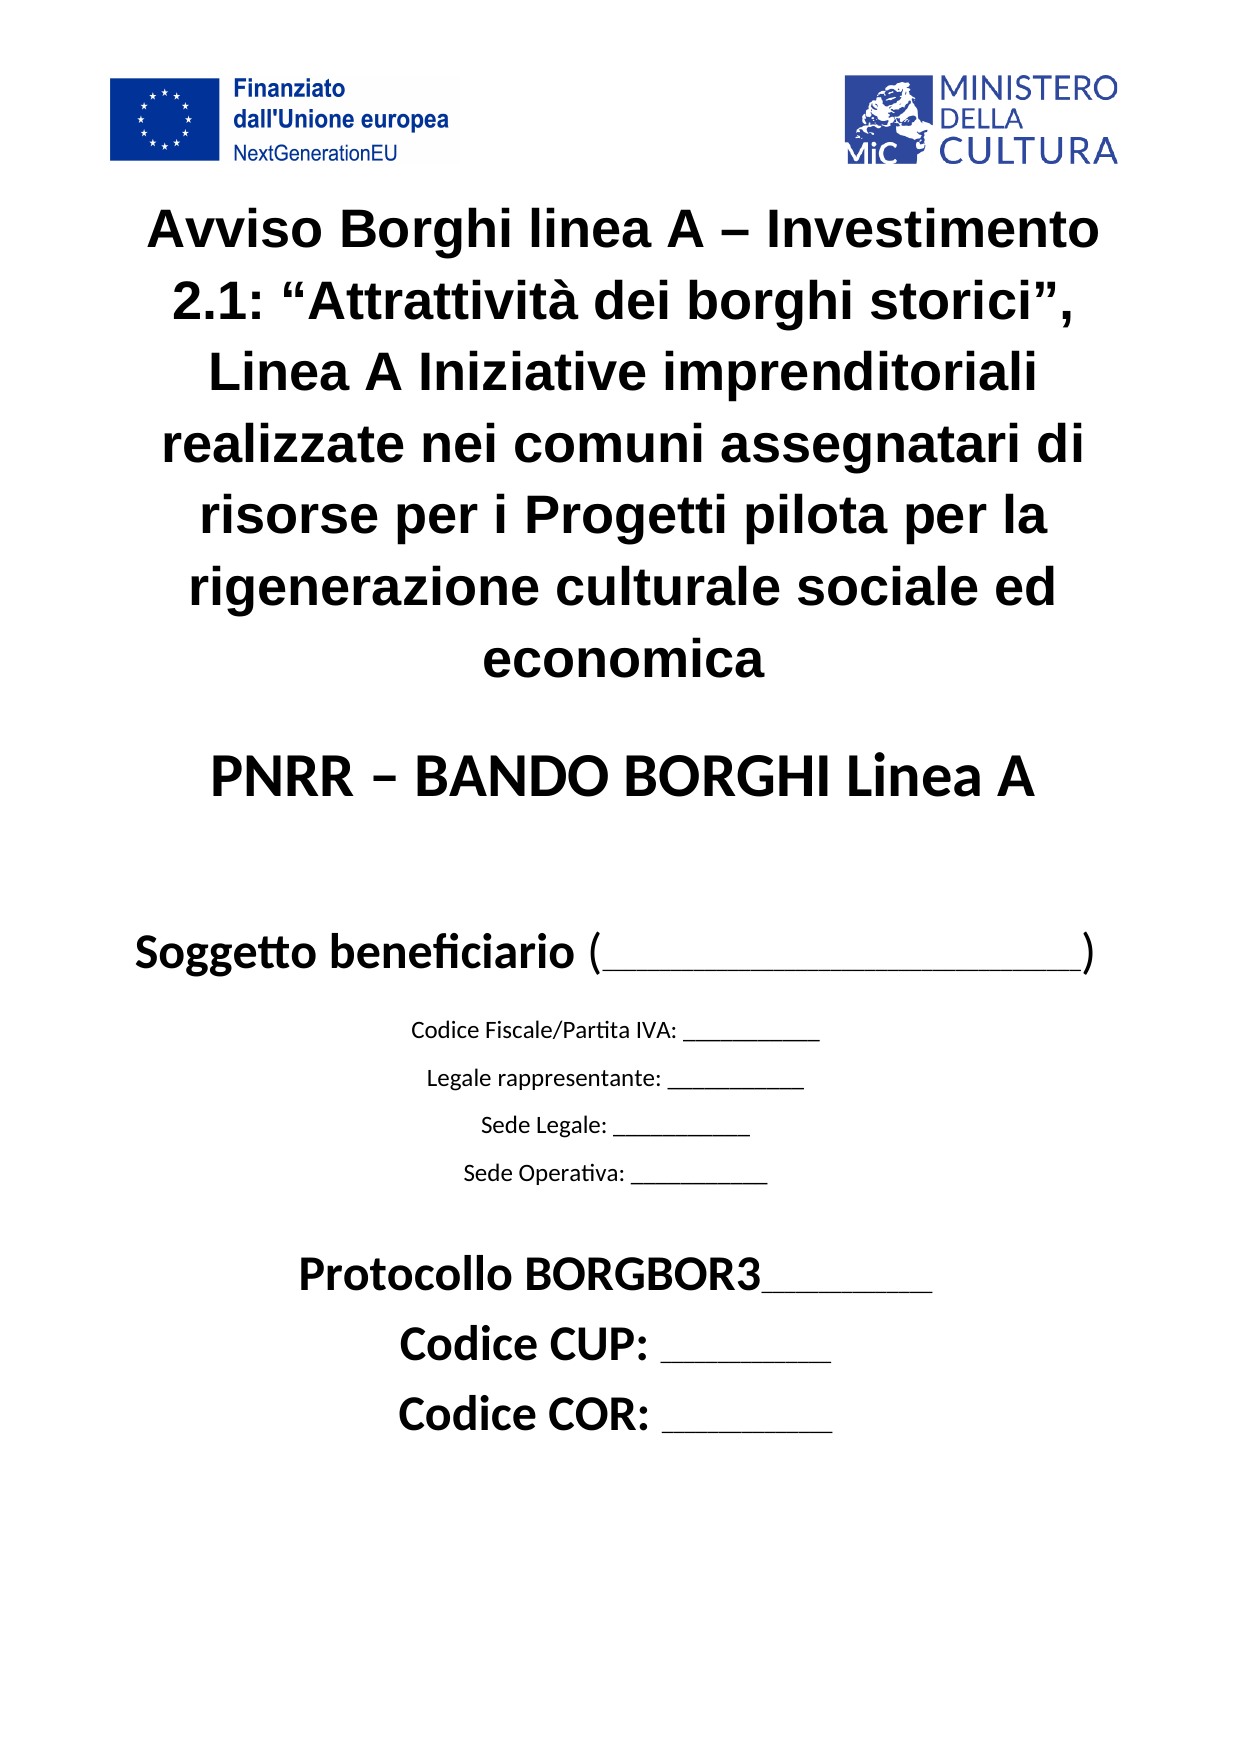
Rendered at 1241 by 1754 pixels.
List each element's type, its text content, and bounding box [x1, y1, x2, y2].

title Avviso Borghi linea A – Investimento 2.1: “Attrattività dei borghi storici”, Linea A Iniziative imprenditoriali realizzate nei comuni assegnatari di risorse per i Progetti pilota per la rigenerazione culturale sociale ed economica [122, 197, 1125, 688]
text Protocollo BORGBOR3_______________ [106, 1241, 1125, 1302]
text Soggetto beneficiario (__________________________________________) [106, 919, 1125, 981]
text Codice COR: _______________ [106, 1382, 1125, 1443]
text Codice CUP: _______________ [106, 1312, 1125, 1373]
picture [106, 75, 461, 165]
text Sede Operativa: ___________ [106, 1157, 1125, 1188]
picture [844, 75, 1118, 164]
title PNRR – BANDO BORGHI Linea A [122, 735, 1125, 812]
text Legale rappresentante: ___________ [106, 1062, 1125, 1093]
text Sede Legale: ___________ [106, 1109, 1125, 1140]
text Codice Fiscale/Partita IVA: ___________ [106, 1014, 1125, 1045]
